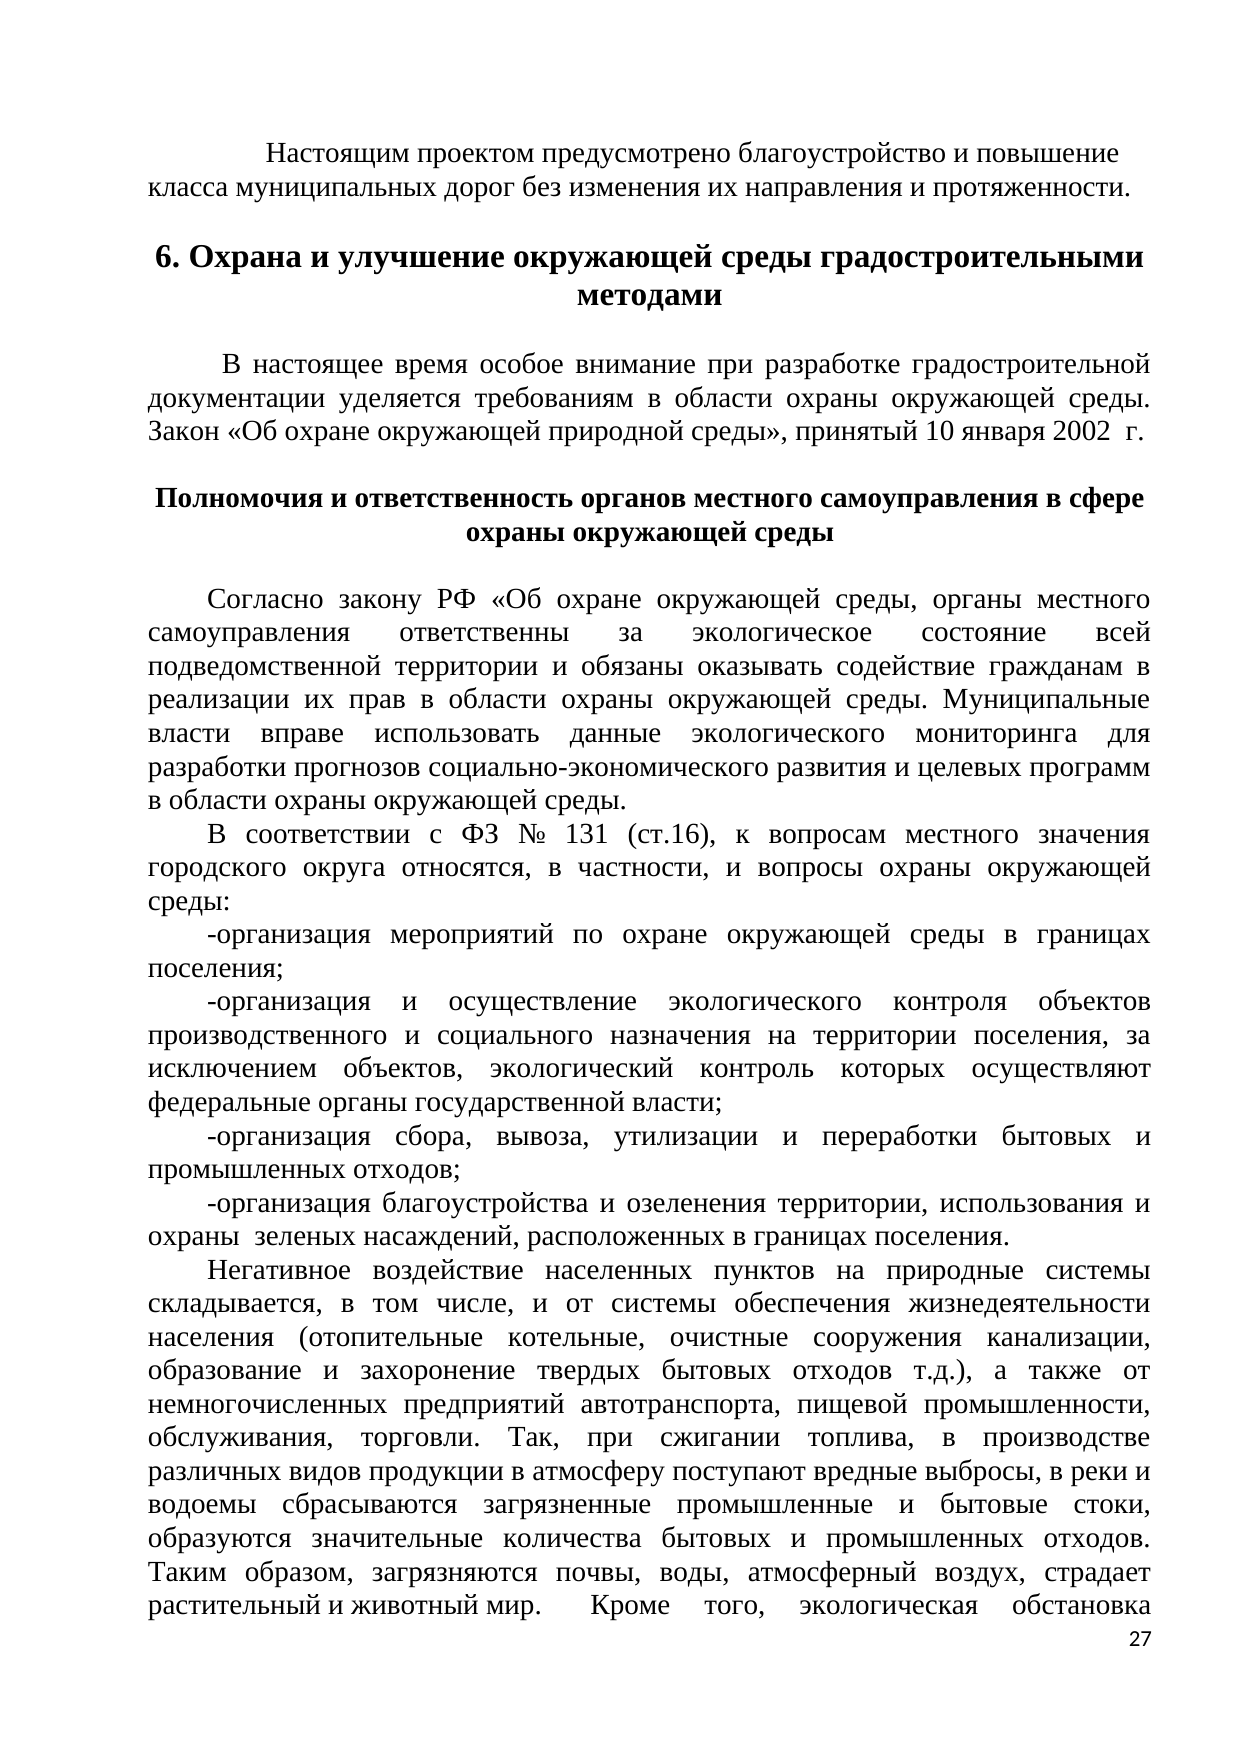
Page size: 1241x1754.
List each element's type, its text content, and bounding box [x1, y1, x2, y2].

text -организация и осуществление экологического контроля объектов производственного и социального назначения на территории поселения, за исключением объектов, экологический контроль которых осуществляют федеральные органы государственной власти; [148, 983, 1152, 1118]
text Настоящим проектом предусмотрено благоустройство и повышение класса муниципальных дорог без изменения их направления и протяженности. [148, 135, 1152, 202]
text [148, 1252, 1152, 1621]
text -организация сбора, вывоза, утилизации и переработки бытовых и промышленных отходов; [148, 1118, 1152, 1185]
list В настоящее время особое внимание при разработке градостроительной документации уделяется требованиям в области охраны окружающей среды. Закон «Об охране окружающей природной среды», принятый 10 января 2002 г. [148, 346, 1152, 447]
text В соответствии с ФЗ № 131 (ст.16), к вопросам местного значения городского округа относятся, в частности, и вопросы охраны окружающей среды: [148, 816, 1152, 916]
text -организация мероприятий по охране окружающей среды в границах поселения; [148, 916, 1152, 983]
text Согласно закону РФ «Об охране окружающей среды, органы местного самоуправления ответственны за экологическое состояние всей подведомственной территории и обязаны оказывать содействие гражданам в реализации их прав в области охраны окружающей среды. Муниципальные власти вправе использовать данные экологического мониторинга для разработки прогнозов социально-экономического развития и целевых программ в области охраны окружающей среды. [148, 581, 1152, 816]
text Полномочия и ответственность органов местного самоуправления в сфере охраны окружающей среды [148, 480, 1152, 547]
list 6. Охрана и улучшение окружающей среды градостроительными методами [148, 236, 1152, 313]
text -организация благоустройства и озеленения территории, использования и охраны зеленых насаждений, расположенных в границах поселения. [148, 1185, 1152, 1252]
